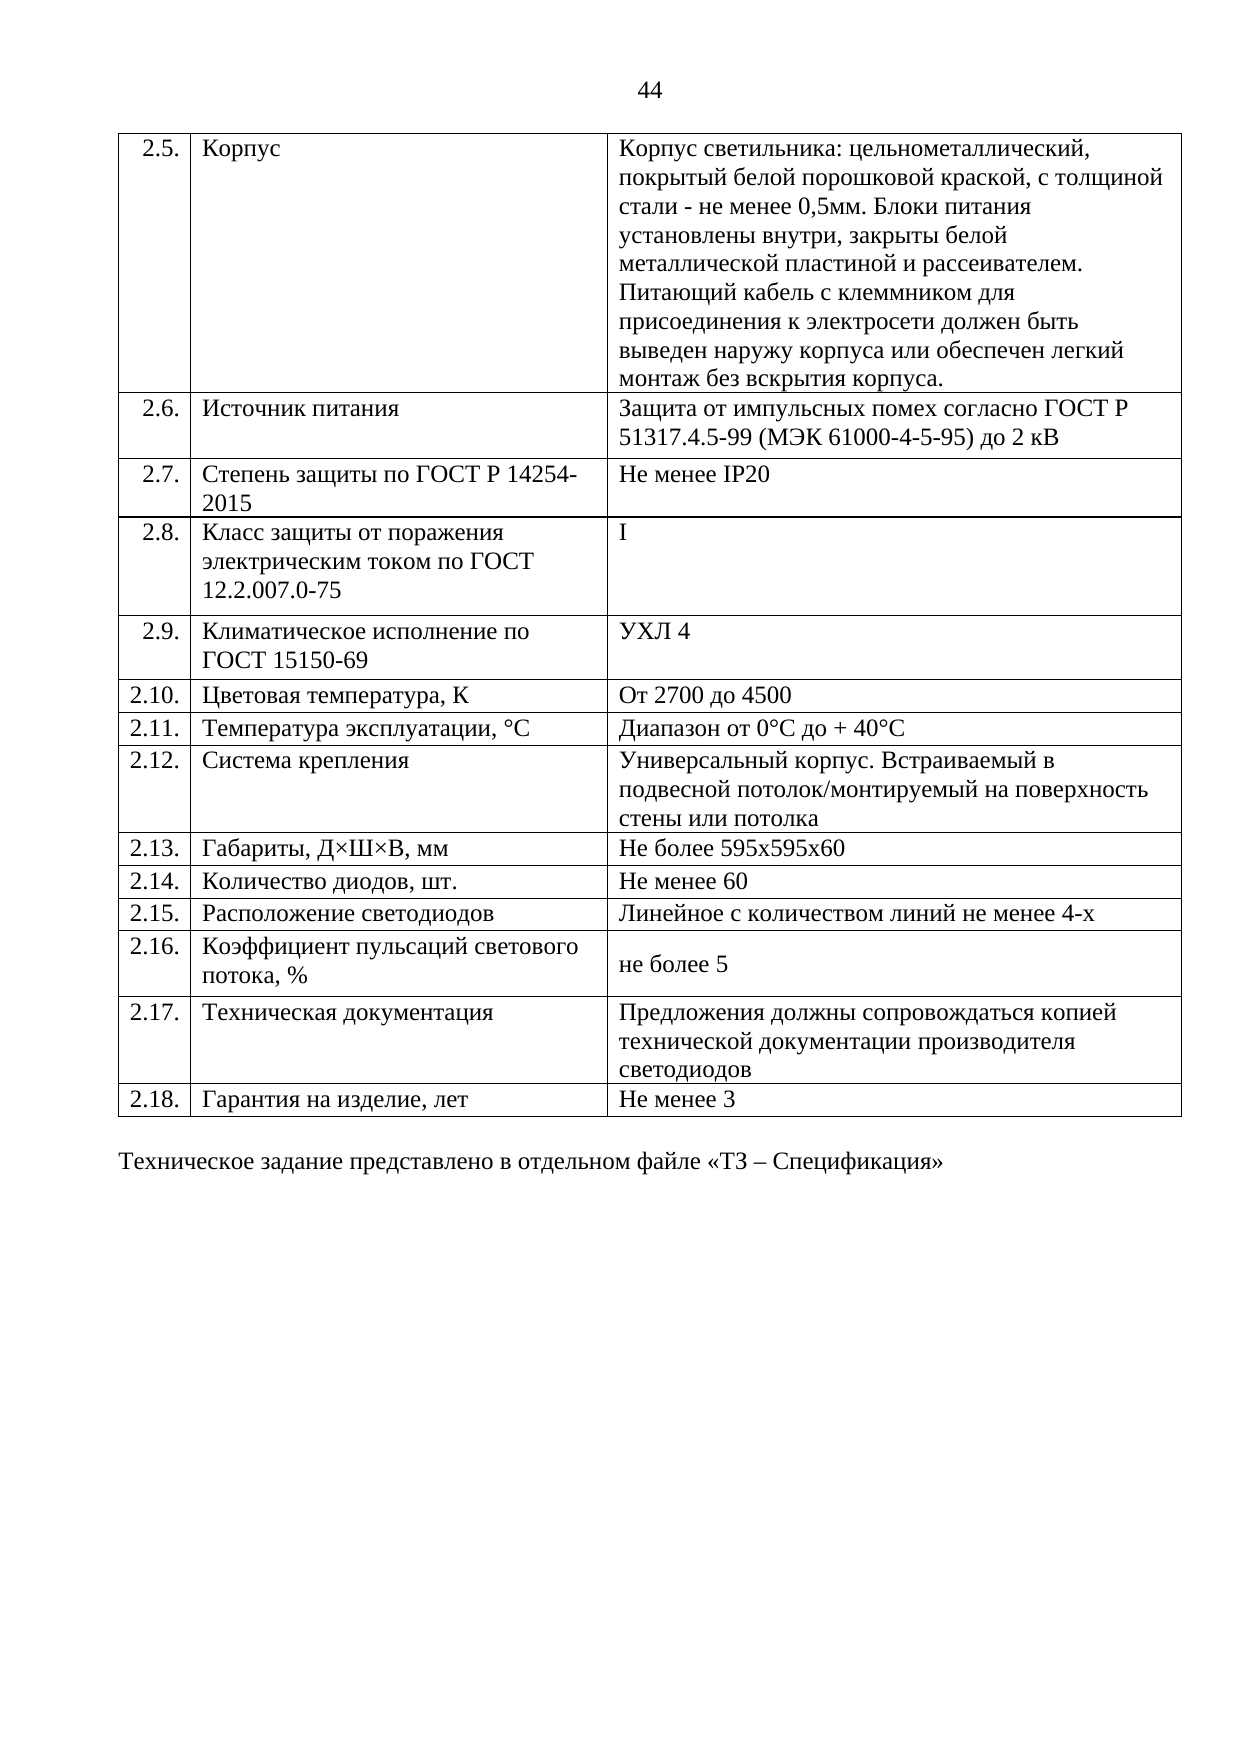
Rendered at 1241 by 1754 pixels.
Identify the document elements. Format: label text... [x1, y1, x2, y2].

table_cell Расположение светодиодов [191, 899, 607, 930]
table_cell Температура эксплуатации, °С [191, 713, 607, 744]
table_cell I [608, 518, 1181, 615]
table_cell 2.11. [119, 713, 190, 744]
table_cell 2.17. [119, 997, 190, 1083]
table_cell 2.12. [119, 746, 190, 832]
table_cell УХЛ 4 [608, 616, 1181, 679]
table_cell Степень защиты по ГОСТ Р 14254-2015 [191, 459, 607, 516]
table_cell Линейное с количеством линий не менее 4-х [608, 899, 1181, 930]
table_cell Цветовая температура, К [191, 680, 607, 712]
table_cell 2.18. [119, 1084, 190, 1116]
table_cell Диапазон от 0°С до + 40°С [608, 713, 1181, 744]
table_cell Коэффициент пульсаций светового потока, % [191, 931, 607, 996]
table_cell 2.14. [119, 866, 190, 897]
table_cell Универсальный корпус. Встраиваемый в подвесной потолок/монтируемый на поверхность стены или потолка [608, 746, 1181, 832]
table_cell Защита от импульсных помех согласно ГОСТ Р 51317.4.5-99 (МЭК 61000-4-5-95) до 2 кВ [608, 393, 1181, 458]
table_cell Источник питания [191, 393, 607, 458]
table_cell От 2700 до 4500 [608, 680, 1181, 712]
table_cell Техническая документация [191, 997, 607, 1083]
table_cell 2.5. [119, 134, 190, 392]
table_cell Климатическое исполнение по ГОСТ 15150-69 [191, 616, 607, 679]
table_cell Количество диодов, шт. [191, 866, 607, 897]
table_cell Система крепления [191, 746, 607, 832]
table_cell не более 5 [608, 931, 1181, 996]
table_cell Габариты, Д×Ш×В, мм [191, 833, 607, 865]
table_cell Гарантия на изделие, лет [191, 1084, 607, 1116]
table_cell Не более 595х595х60 [608, 833, 1181, 865]
table_cell Предложения должны сопровождаться копией технической документации производителя светодиодов [608, 997, 1181, 1083]
table_cell Не менее 3 [608, 1084, 1181, 1116]
table_cell Корпус светильника: цельнометаллический, покрытый белой порошковой краской, с толщиной стали - не менее 0,5мм. Блоки питания установлены внутри, закрыты белой металлической пластиной и рассеивателем. Питающий кабель с клеммником для присоединения к электросети должен быть выведен наружу корпуса или обеспечен легкий монтаж без вскрытия корпуса. [608, 134, 1181, 392]
table_cell 2.15. [119, 899, 190, 930]
table_cell 2.8. [119, 518, 190, 615]
table_cell 2.16. [119, 931, 190, 996]
table_cell 2.7. [119, 459, 190, 516]
table_cell Не менее IP20 [608, 459, 1181, 516]
table_cell 2.13. [119, 833, 190, 865]
table_cell 2.9. [119, 616, 190, 679]
table_cell 2.6. [119, 393, 190, 458]
table_cell Класс защиты от поражения электрическим током по ГОСТ 12.2.007.0-75 [191, 518, 607, 615]
text Техническое задание представлено в отдельном файле «ТЗ – Спецификация» [118, 1146, 1181, 1174]
table_cell 2.10. [119, 680, 190, 712]
table_cell Корпус [191, 134, 607, 392]
table_cell Не менее 60 [608, 866, 1181, 897]
